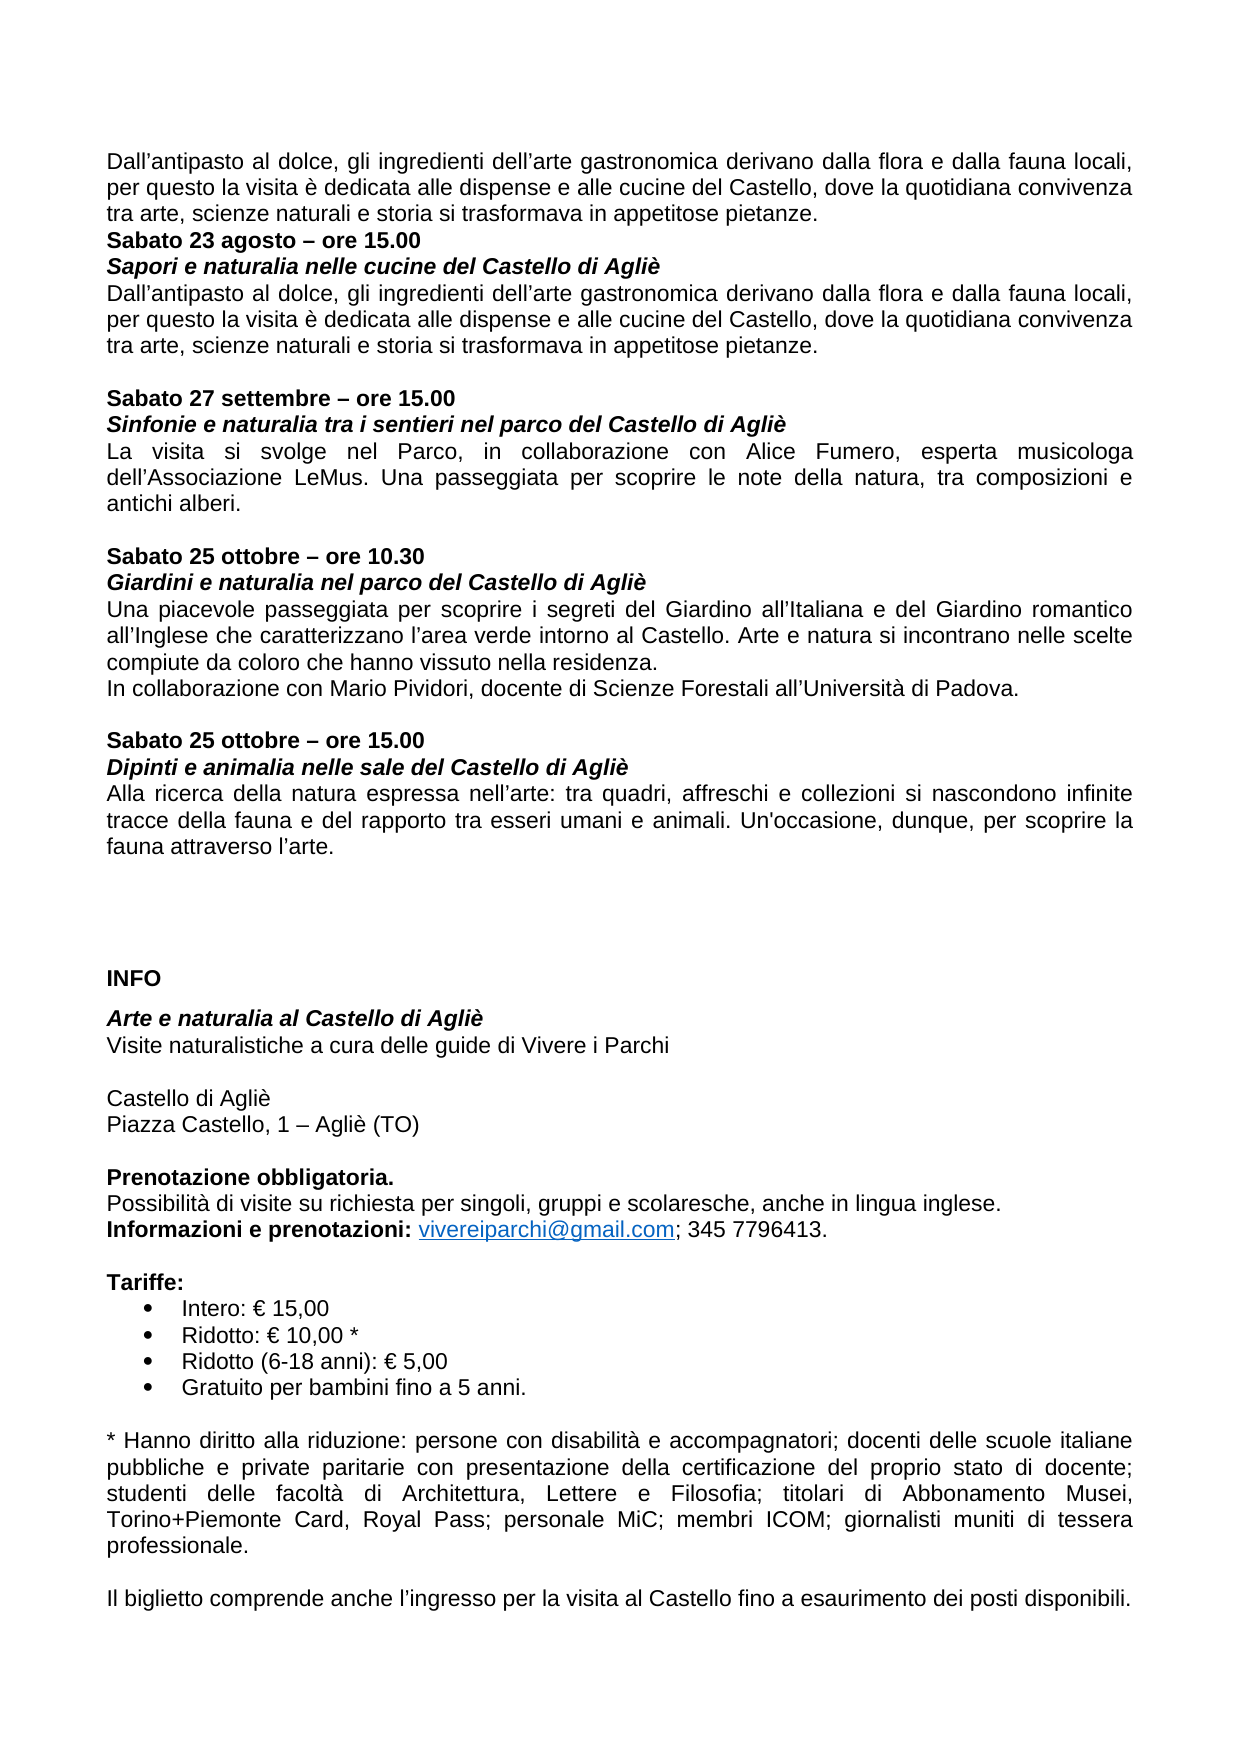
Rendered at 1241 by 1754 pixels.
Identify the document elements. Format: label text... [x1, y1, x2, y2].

text Possibilità di visite su richiesta per singoli, gruppi e scolaresche, anche in lingua inglese. [106, 1190, 1134, 1216]
text Arte e naturalia al Castello di Agliè [106, 1005, 1134, 1032]
list Ridotto (6-18 anni): € 5,00 [144, 1348, 1134, 1374]
text Dall’antipasto al dolce, gli ingredienti dell’arte gastronomica derivano dalla flora e dalla fauna locali, per questo la visita è dedicata alle dispense e alle cucine del Castello, dove la quotidiana convivenza tra arte, scienze naturali e storia si trasformava in appetitose pietanze. [106, 279, 1134, 358]
list Ridotto: € 10,00 * [144, 1322, 1134, 1348]
text La visita si svolge nel Parco, in collaborazione con Alice Fumero, esperta musicologa dell’Associazione LeMus. Una passeggiata per scoprire le note della natura, tra composizioni e antichi alberi. [106, 438, 1134, 517]
text Sabato 25 ottobre – ore 10.30 [106, 543, 1134, 569]
text Sabato 25 ottobre – ore 15.00 [106, 727, 1134, 754]
text Alla ricerca della natura espressa nell’arte: tra quadri, affreschi e collezioni si nascondono infinite tracce della fauna e del rapporto tra esseri umani e animali. Un'occasione, dunque, per scoprire la fauna attraverso l’arte. [106, 780, 1134, 859]
text Castello di Agliè [106, 1084, 1134, 1111]
text Dipinti e animalia nelle sale del Castello di Agliè [106, 754, 1134, 780]
text Giardini e naturalia nel parco del Castello di Agliè [106, 569, 1134, 596]
text * Hanno diritto alla riduzione: persone con disabilità e accompagnatori; docenti delle scuole italiane pubbliche e private paritarie con presentazione della certificazione del proprio stato di docente; studenti delle facoltà di Architettura, Lettere e Filosofia; titolari di Abbonamento Musei, Torino+Piemonte Card, Royal Pass; personale MiC; membri ICOM; giornalisti muniti di tessera professionale. [106, 1427, 1134, 1559]
list Intero: € 15,00 [144, 1295, 1134, 1322]
text INFO [106, 965, 1134, 991]
text Sinfonie e naturalia tra i sentieri nel parco del Castello di Agliè [106, 411, 1134, 438]
text Sabato 23 agosto – ore 15.00 [106, 227, 1134, 253]
text In collaborazione con Mario Pividori, docente di Scienze Forestali all’Università di Padova. [106, 675, 1134, 701]
text Visite naturalistiche a cura delle guide di Vivere i Parchi [106, 1032, 1134, 1058]
text Il biglietto comprende anche l’ingresso per la visita al Castello fino a esaurimento dei posti disponibili. [106, 1585, 1134, 1612]
text Tariffe: [106, 1269, 1134, 1295]
text Una piacevole passeggiata per scoprire i segreti del Giardino all’Italiana e del Giardino romantico all’Inglese che caratterizzano l’area verde intorno al Castello. Arte e natura si incontrano nelle scelte compiute da coloro che hanno vissuto nella residenza. [106, 596, 1134, 675]
text Sabato 27 settembre – ore 15.00 [106, 385, 1134, 411]
text Prenotazione obbligatoria. [106, 1163, 1134, 1190]
list Gratuito per bambini fino a 5 anni. [144, 1374, 1134, 1401]
text Piazza Castello, 1 – Agliè (TO) [106, 1111, 1134, 1137]
text Dall’antipasto al dolce, gli ingredienti dell’arte gastronomica derivano dalla flora e dalla fauna locali, per questo la visita è dedicata alle dispense e alle cucine del Castello, dove la quotidiana convivenza tra arte, scienze naturali e storia si trasformava in appetitose pietanze. [106, 148, 1134, 227]
text Informazioni e prenotazioni: vivereiparchi@gmail.com; 345 7796413. [106, 1216, 1134, 1243]
text Sapori e naturalia nelle cucine del Castello di Agliè [106, 253, 1134, 279]
